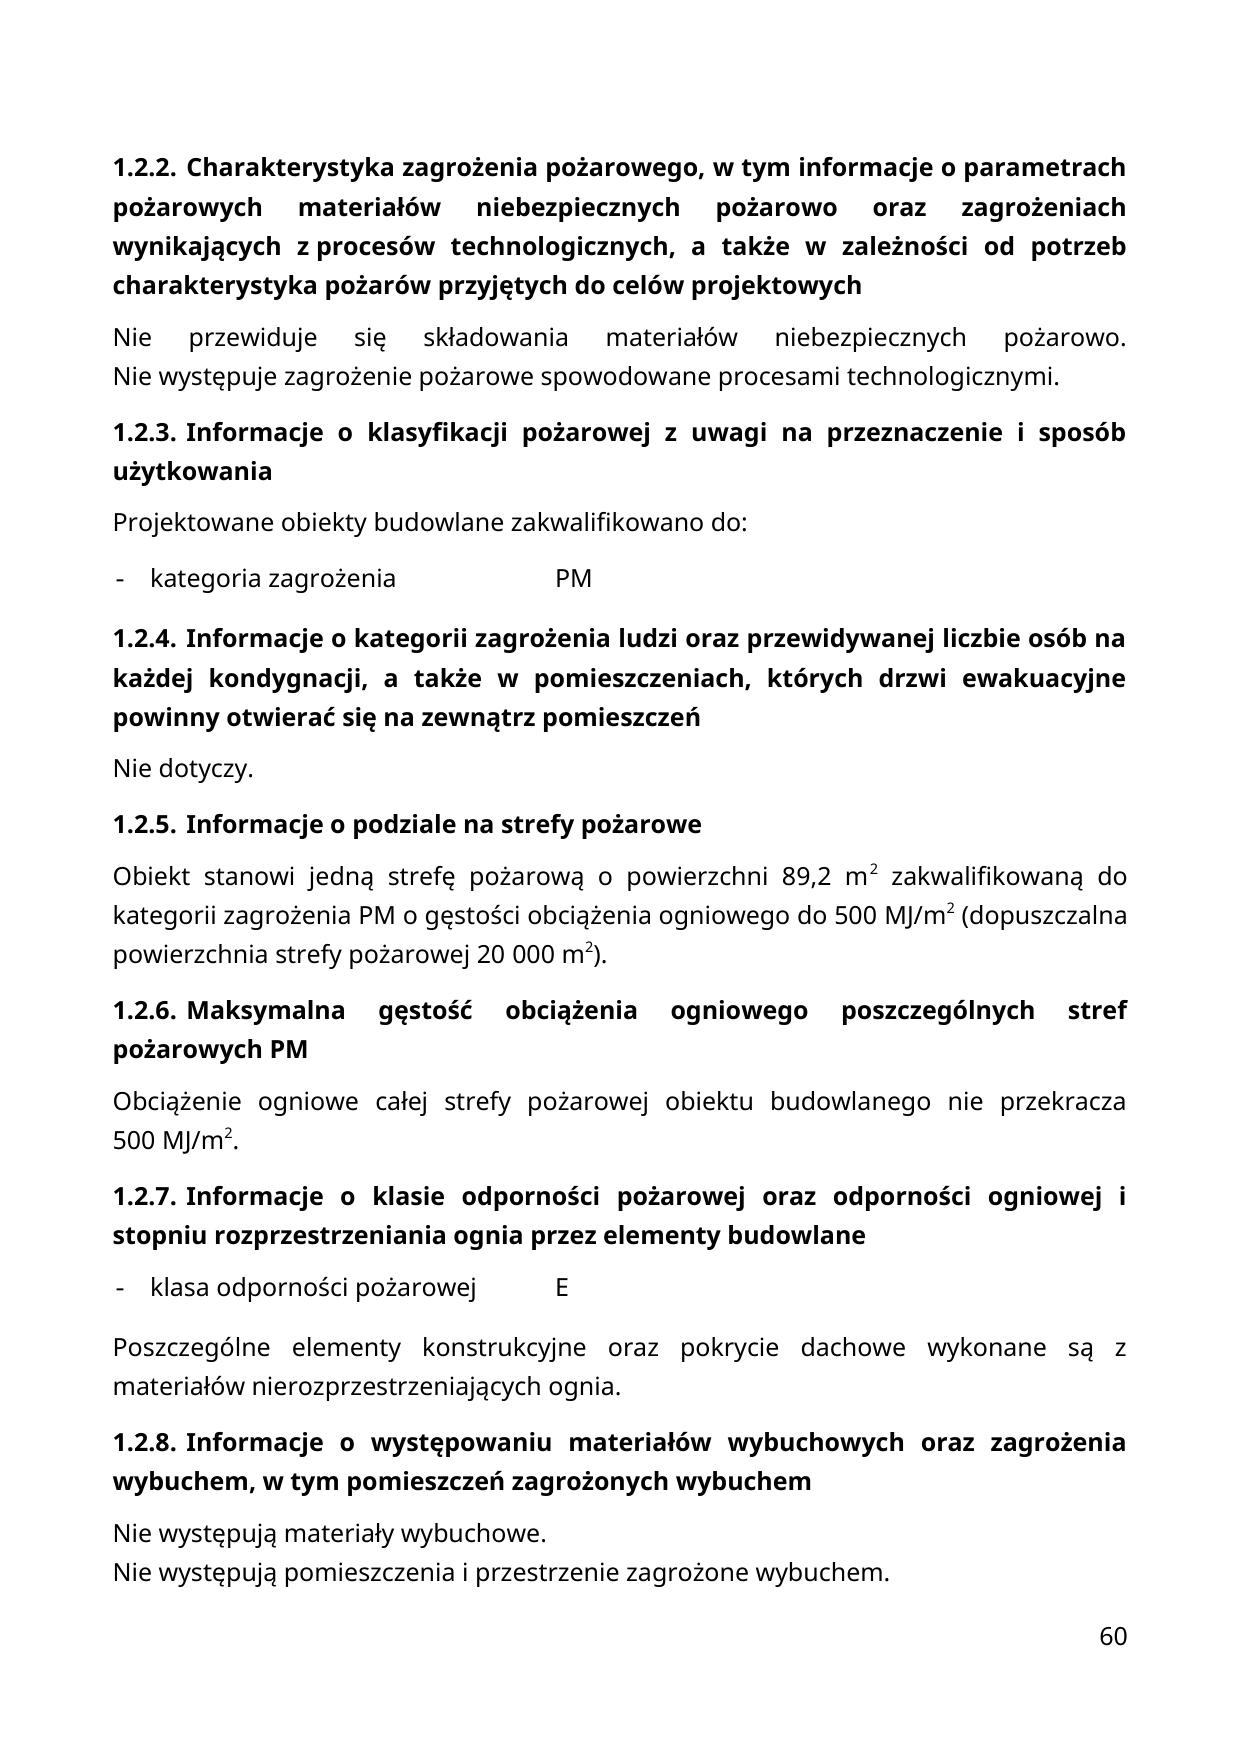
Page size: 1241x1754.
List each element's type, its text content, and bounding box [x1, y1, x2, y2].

text Informacje o kategorii zagrożenia ludzi oraz przewidywanej liczbie osób na każdej kondygnacji, a także w pomieszczeniach, których drzwi ewakuacyjne powinny otwierać się na zewnątrz pomieszczeń [112, 621, 1128, 733]
text kategoria zagrożenia PM [112, 561, 1128, 595]
text klasa odporności pożarowej E [112, 1269, 1128, 1304]
text Informacje o klasyfikacji pożarowej z uwagi na przeznaczenie i sposób użytkowania [112, 414, 1128, 487]
text Nie występują materiały wybuchowe. [112, 1515, 1128, 1549]
text Projektowane obiekty budowlane zakwalifikowano do: [112, 505, 1128, 539]
text Obciążenie ogniowe całej strefy pożarowej obiektu budowlanego nie przekracza 500 MJ/m2. [112, 1083, 1128, 1157]
text Poszczególne elementy konstrukcyjne oraz pokrycie dachowe wykonane są z materiałów nierozprzestrzeniających ognia. [112, 1329, 1128, 1403]
text Charakterystyka zagrożenia pożarowego, w tym informacje o parametrach pożarowych materiałów niebezpiecznych pożarowo oraz zagrożeniach wynikających z procesów technologicznych, a także w zależności od potrzeb charakterystyka pożarów przyjętych do celów projektowych [112, 150, 1128, 302]
text Nie występują pomieszczenia i przestrzenie zagrożone wybuchem. [112, 1554, 1128, 1589]
text Informacje o występowaniu materiałów wybuchowych oraz zagrożenia wybuchem, w tym pomieszczeń zagrożonych wybuchem [112, 1424, 1128, 1498]
text Informacje o podziale na strefy pożarowe [112, 807, 1128, 841]
text Obiekt stanowi jedną strefę pożarową o powierzchni 89,2 m2 zakwalifikowaną do kategorii zagrożenia PM o gęstości obciążenia ogniowego do 500 MJ/m2 (dopuszczalna powierzchnia strefy pożarowej 20 000 m2). [112, 858, 1128, 971]
text Maksymalna gęstość obciążenia ogniowego poszczególnych stref pożarowych PM [112, 993, 1128, 1066]
text Nie dotyczy. [112, 751, 1128, 785]
text Nie przewiduje się składowania materiałów niebezpiecznych pożarowo. Nie występuje zagrożenie pożarowe spowodowane procesami technologicznymi. [112, 319, 1128, 392]
text Informacje o klasie odporności pożarowej oraz odporności ogniowej i stopniu rozprzestrzeniania ognia przez elementy budowlane [112, 1178, 1128, 1252]
